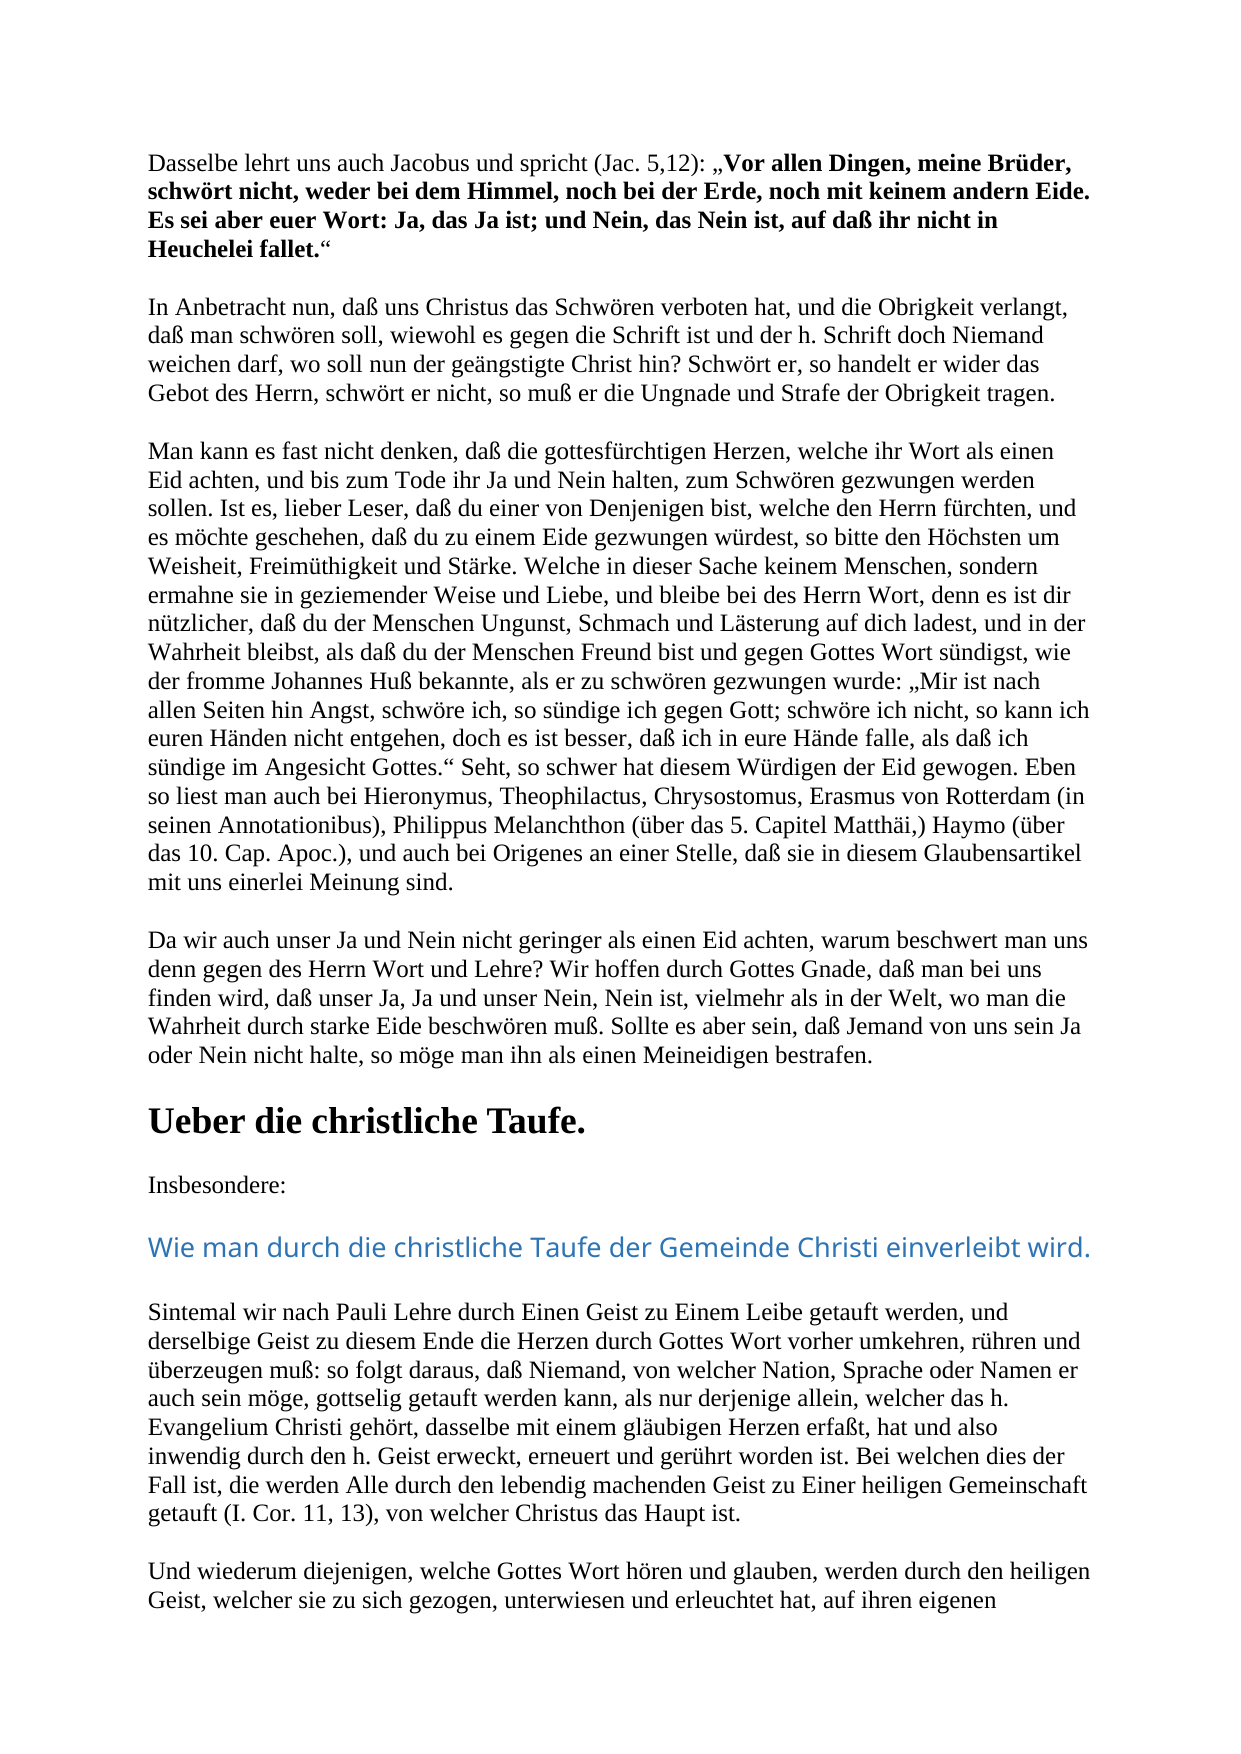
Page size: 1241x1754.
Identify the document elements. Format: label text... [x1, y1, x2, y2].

subtitle Ueber die christliche Taufe. [148, 1098, 1093, 1141]
text Da wir auch unser Ja und Nein nicht geringer als einen Eid achten, warum beschwert man uns denn gegen des Herrn Wort und Lehre? Wir hoffen durch Gottes Gnade, daß man bei uns finden wird, daß unser Ja, Ja und unser Nein, Nein ist, vielmehr als in der Welt, wo man die Wahrheit durch starke Eide beschwören muß. Sollte es aber sein, daß Jemand von uns sein Ja oder Nein nicht halte, so möge man ihn als einen Meineidigen bestrafen. [148, 925, 1093, 1069]
text Dasselbe lehrt uns auch Jacobus und spricht (Jac. 5,12): „Vor allen Dingen, meine Brüder, schwört nicht, weder bei dem Himmel, noch bei der Erde, noch mit keinem andern Eide. Es sei aber euer Wort: Ja, das Ja ist; und Nein, das Nein ist, auf daß ihr nicht in Heuchelei fallet.“ [148, 148, 1093, 263]
text Man kann es fast nicht denken, daß die gottesfürchtigen Herzen, welche ihr Wort als einen Eid achten, und bis zum Tode ihr Ja und Nein halten, zum Schwören gezwungen werden sollen. Ist es, lieber Leser, daß du einer von Denjenigen bist, welche den Herrn fürchten, und es möchte geschehen, daß du zu einem Eide gezwungen würdest, so bitte den Höchsten um Weisheit, Freimüthigkeit und Stärke. Welche in dieser Sache keinem Menschen, sondern ermahne sie in geziemender Weise und Liebe, und bleibe bei des Herrn Wort, denn es ist dir nützlicher, daß du der Menschen Ungunst, Schmach und Lästerung auf dich ladest, und in der Wahrheit bleibst, als daß du der Menschen Freund bist und gegen Gottes Wort sündigst, wie der fromme Johannes Huß bekannte, als er zu schwören gezwungen wurde: „Mir ist nach allen Seiten hin Angst, schwöre ich, so sündige ich gegen Gott; schwöre ich nicht, so kann ich euren Händen nicht entgehen, doch es ist besser, daß ich in eure Hände falle, als daß ich sündige im Angesicht Gottes.“ Seht, so schwer hat diesem Würdigen der Eid gewogen. Eben so liest man auch bei Hieronymus, Theophilactus, Chrysostomus, Erasmus von Rotterdam (in seinen Annotationibus), Philippus Melanchthon (über das 5. Capitel Matthäi,) Haymo (über das 10. Cap. Apoc.), und auch bei Origenes an einer Stelle, daß sie in diesem Glaubensartikel mit uns einerlei Meinung sind. [148, 436, 1093, 896]
text Insbesondere: [148, 1170, 1093, 1199]
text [148, 1556, 1093, 1614]
text Sintemal wir nach Pauli Lehre durch Einen Geist zu Einem Leibe getauft werden, und derselbige Geist zu diesem Ende die Herzen durch Gottes Wort vorher umkehren, rühren und überzeugen muß: so folgt daraus, daß Niemand, von welcher Nation, Sprache oder Namen er auch sein möge, gottselig getauft werden kann, als nur derjenige allein, welcher das h. Evangelium Christi gehört, dasselbe mit einem gläubigen Herzen erfaßt, hat und also inwendig durch den h. Geist erweckt, erneuert und gerührt worden ist. Bei welchen dies der Fall ist, die werden Alle durch den lebendig machenden Geist zu Einer heiligen Gemeinschaft getauft (I. Cor. 11, 13), von welcher Christus das Haupt ist. [148, 1297, 1093, 1527]
subtitle Wie man durch die christliche Taufe der Gemeinde Christi einverleibt wird. [148, 1228, 1093, 1265]
text In Anbetracht nun, daß uns Christus das Schwören verboten hat, und die Obrigkeit verlangt, daß man schwören soll, wiewohl es gegen die Schrift ist und der h. Schrift doch Niemand weichen darf, wo soll nun der geängstigte Christ hin? Schwört er, so handelt er wider das Gebot des Herrn, schwört er nicht, so muß er die Ungnade und Strafe der Obrigkeit tragen. [148, 292, 1093, 407]
